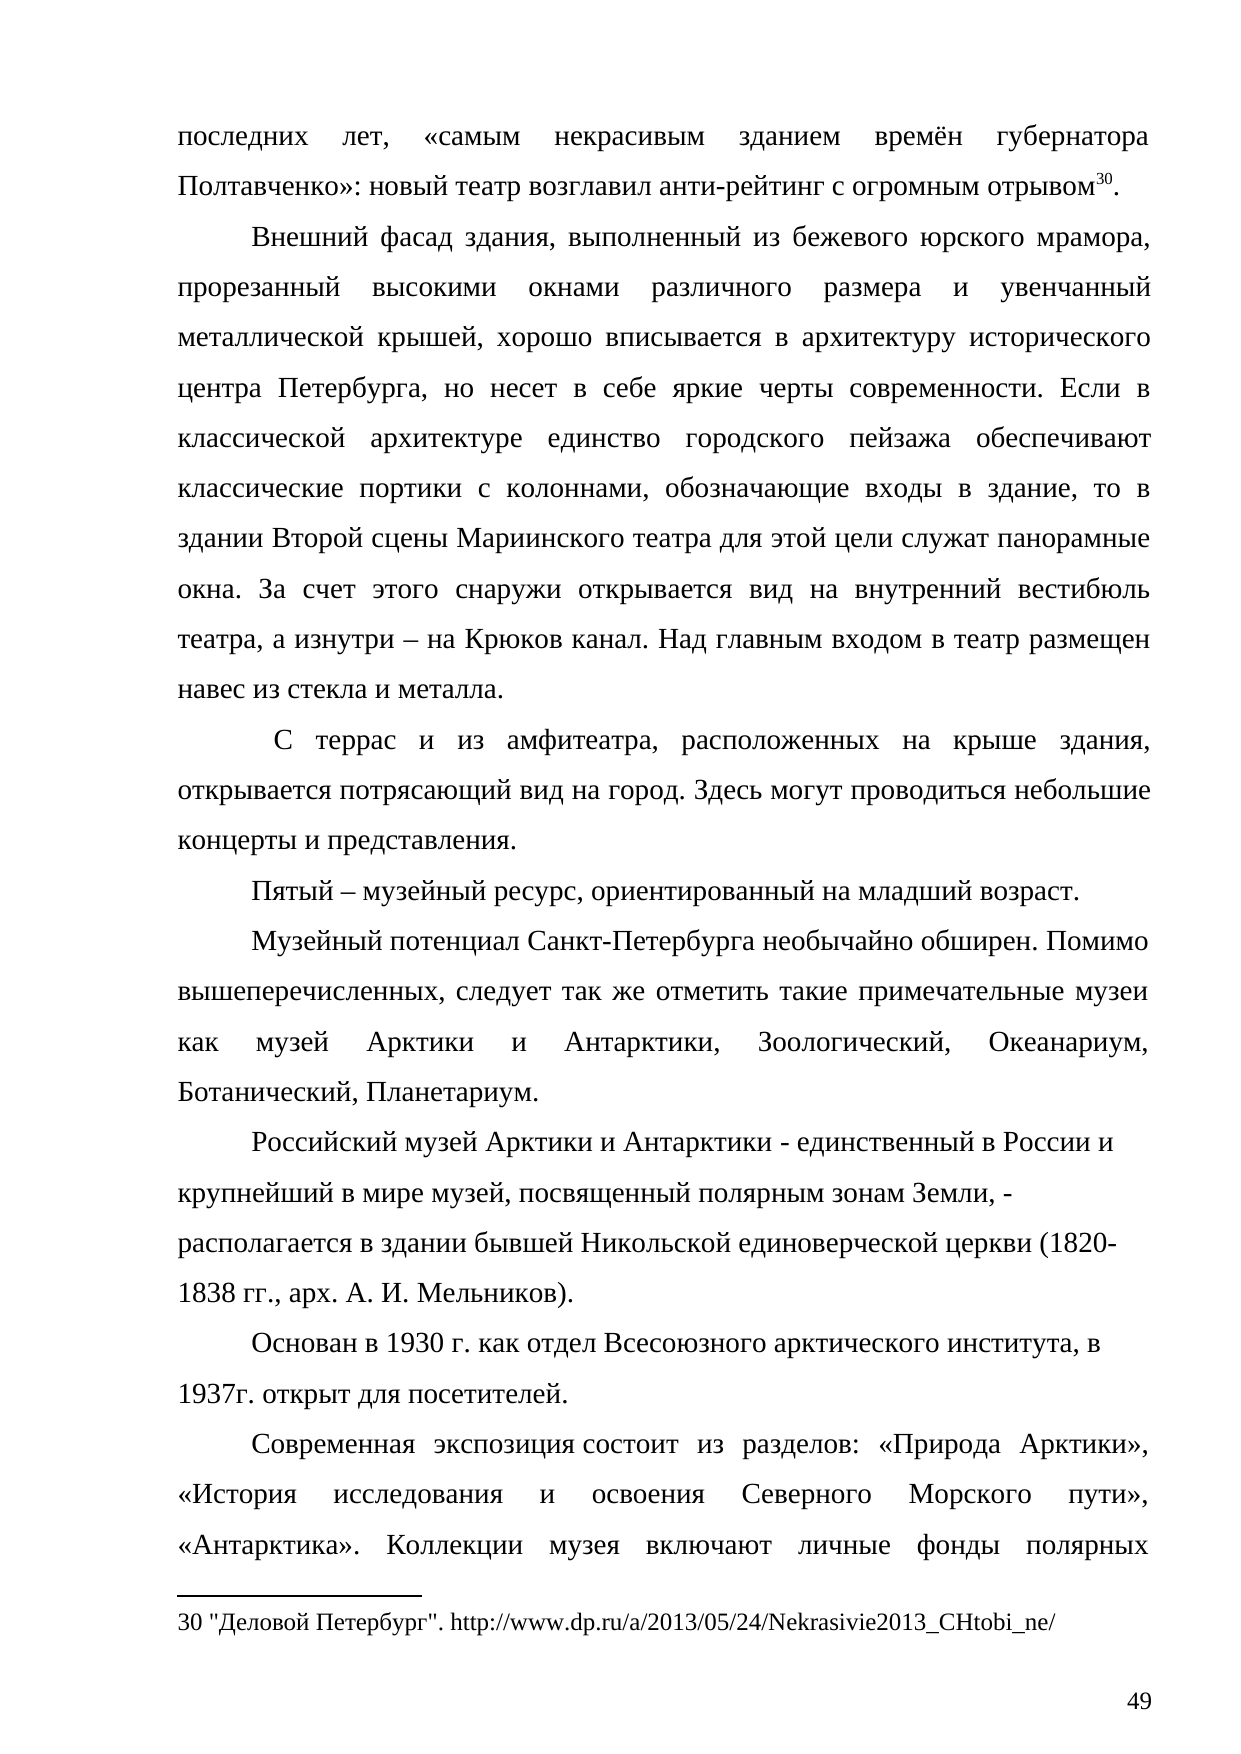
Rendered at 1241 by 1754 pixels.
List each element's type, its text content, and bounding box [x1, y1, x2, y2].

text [177, 1426, 1149, 1560]
text Российский музей Арктики и Антарктики - единственный в России и крупнейший в мире музей, посвященный полярным зонам Земли, - располагается в здании бывшей Никольской единоверческой церкви (1820-1838 гг., арх. А. И. Мельников). [177, 1124, 1149, 1309]
text С террас и из амфитеатра, расположенных на крыше здания, открывается потрясающий вид на город. Здесь могут проводиться небольшие концерты и представления. [177, 722, 1152, 856]
text Музейный потенциал Санкт-Петербурга необычайно обширен. Помимо вышеперечисленных, следует так же отметить такие примечательные музеи как музей Арктики и Антарктики, Зоологический, Океанариум, Ботанический, Планетариум. [177, 923, 1149, 1108]
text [177, 118, 1149, 202]
text Внешний фасад здания, выполненный из бежевого юрского мрамора, прорезанный высокими окнами различного размера и увенчанный металлической крышей, хорошо вписывается в архитектуру исторического центра Петербурга, но несет в себе яркие черты современности. Если в классической архитектуре единство городского пейзажа обеспечивают классические портики с колоннами, обозначающие входы в здание, то в здании Второй сцены Мариинского театра для этой цели служат панорамные окна. За счет этого снаружи открывается вид на внутренний вестибюль театра, а изнутри – на Крюков канал. Над главным входом в театр размещен навес из стекла и металла. [177, 219, 1152, 705]
text Основан в . как отдел Всесоюзного арктического института, в 1937г. открыт для посетителей. [177, 1326, 1149, 1409]
text Пятый – музейный ресурс, ориентированный на младший возраст. [177, 873, 1149, 906]
